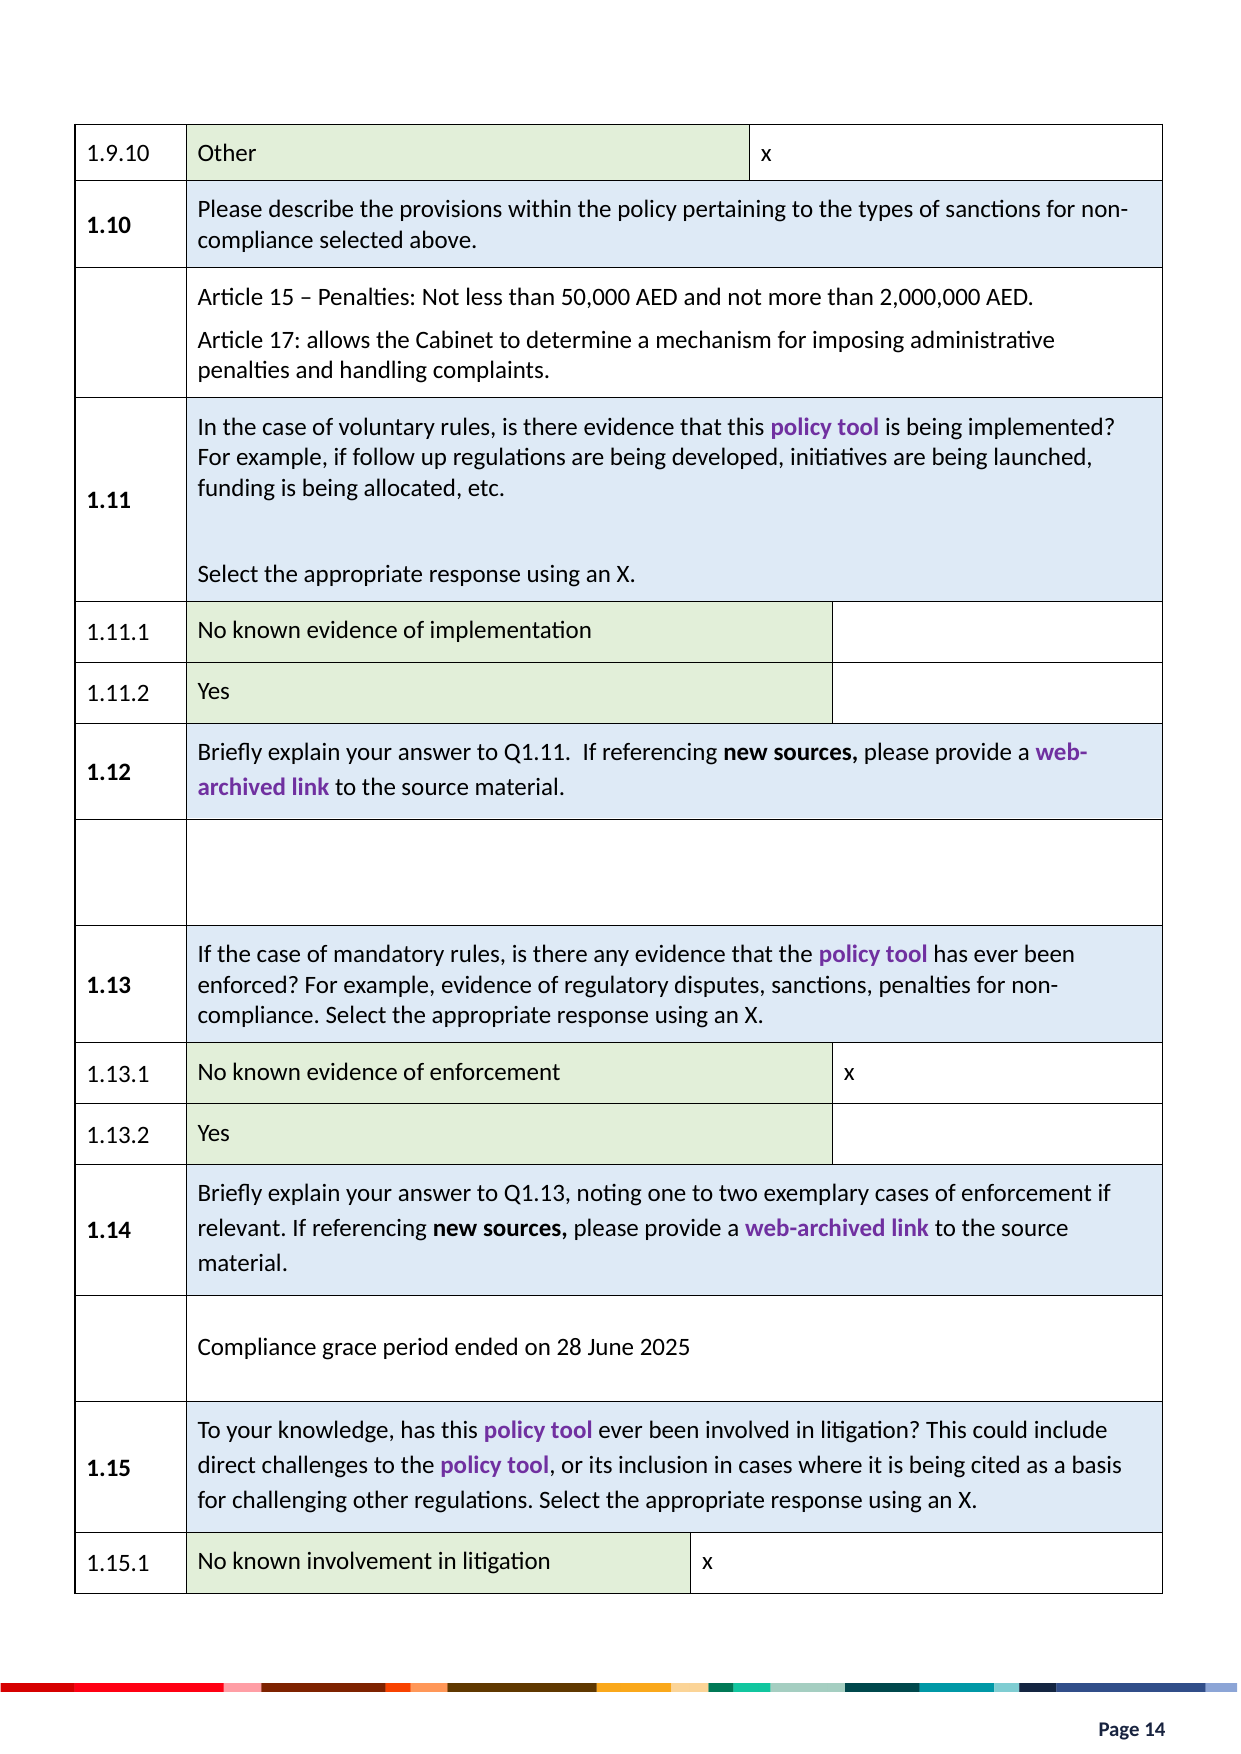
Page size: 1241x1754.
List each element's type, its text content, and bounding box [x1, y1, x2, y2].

table_cell 1.13 [76, 926, 186, 1042]
table_cell Yes [187, 1104, 832, 1164]
table_cell [76, 268, 186, 397]
table_cell If the case of mandatory rules, is there any evidence that the policy tool has ever been enforced? For example, evidence of regulatory disputes, sanctions, penalties for non-compliance. Select the appropriate response using an X. [187, 926, 1162, 1042]
table_cell 1.12 [76, 724, 186, 818]
table_cell Compliance grace period ended on 28 June 2025 [187, 1296, 1162, 1401]
table_cell No known evidence of enforcement [187, 1043, 832, 1103]
table_cell Briefly explain your answer to Q1.11. If referencing new sources, please provide a web-archived link to the source material. [187, 724, 1162, 818]
table_cell [833, 663, 1162, 723]
table_cell 1.10 [76, 181, 186, 267]
table_cell [833, 1104, 1162, 1164]
table_cell Other [187, 125, 749, 180]
table_cell Please describe the provisions within the policy pertaining to the types of sanctions for non-compliance selected above. [187, 181, 1162, 267]
table_cell In the case of voluntary rules, is there evidence that this policy tool is being implemented? For example, if follow up regulations are being developed, initiatives are being launched, funding is being allocated, etc. Select the appropriate response using an X. [187, 398, 1162, 601]
table_cell [76, 820, 186, 925]
table_cell [76, 1296, 186, 1401]
table_cell x [750, 125, 1162, 180]
table_cell To your knowledge, has this policy tool ever been involved in litigation? This could include direct challenges to the policy tool, or its inclusion in cases where it is being cited as a basis for challenging other regulations. Select the appropriate response using an X. [187, 1402, 1162, 1532]
table_cell 1.15 [76, 1402, 186, 1532]
table_cell Yes [187, 663, 832, 723]
table_cell Briefly explain your answer to Q1.13, noting one to two exemplary cases of enforcement if relevant. If referencing new sources, please provide a web-archived link to the source material. [187, 1165, 1162, 1295]
table_cell x [691, 1533, 1162, 1593]
table_cell 1.11.2 [76, 663, 186, 723]
picture [0, 1683, 1236, 1692]
table_cell 1.13.2 [76, 1104, 186, 1164]
table_cell [833, 602, 1162, 662]
table_cell 1.9.10 [76, 125, 186, 180]
table_cell No known evidence of implementation [187, 602, 832, 662]
table_cell Article 15 – Penalties: Not less than 50,000 AED and not more than 2,000,000 AED. Article 17: allows the Cabinet to determine a mechanism for imposing administrative penalties and handling complaints. [187, 268, 1162, 397]
table_cell No known involvement in litigation [187, 1533, 690, 1593]
table_cell 1.11.1 [76, 602, 186, 662]
table_cell [187, 820, 1162, 925]
table_cell x [833, 1043, 1162, 1103]
table_cell 1.15.1 [76, 1533, 186, 1593]
table_cell 1.14 [76, 1165, 186, 1295]
table_cell 1.13.1 [76, 1043, 186, 1103]
table_cell 1.11 [76, 398, 186, 601]
